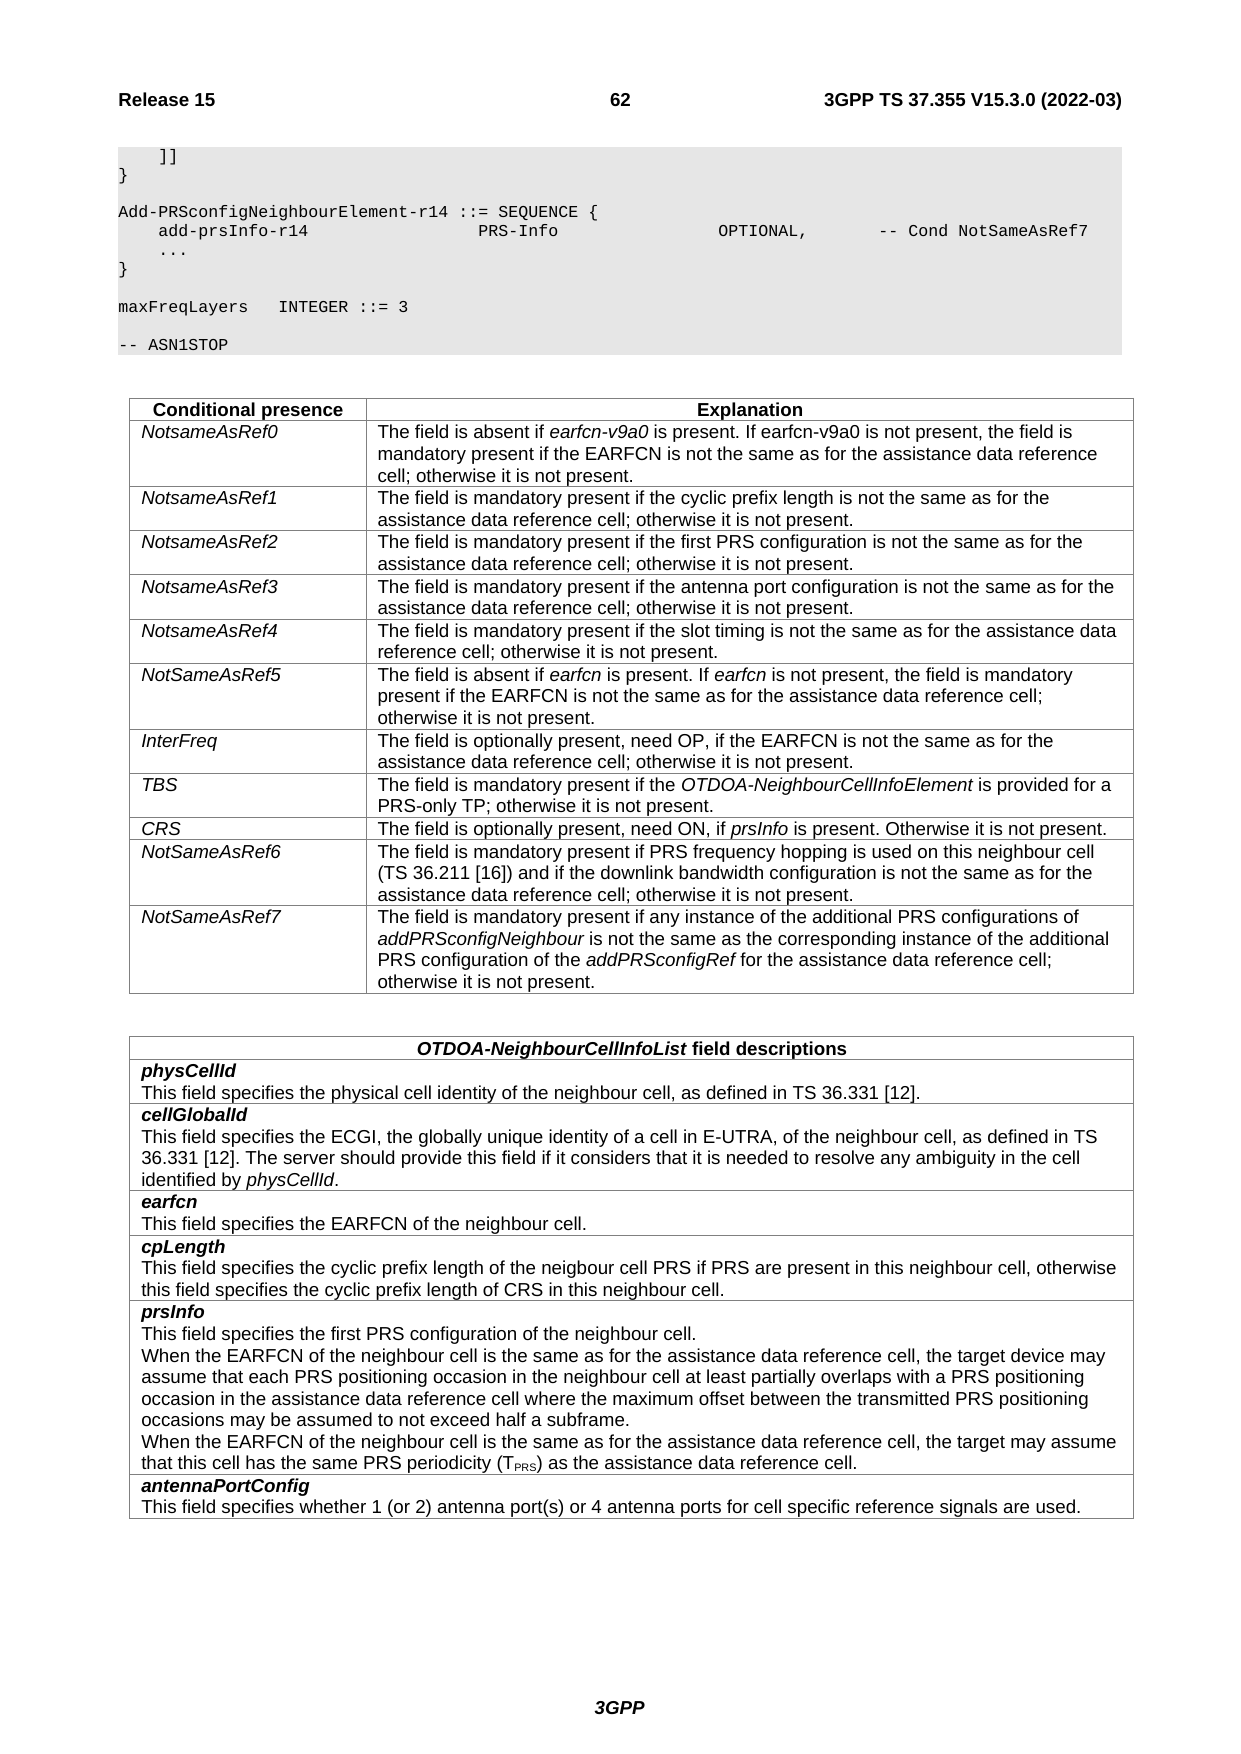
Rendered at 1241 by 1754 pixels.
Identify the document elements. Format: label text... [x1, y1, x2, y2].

text ]] [118, 147, 1122, 166]
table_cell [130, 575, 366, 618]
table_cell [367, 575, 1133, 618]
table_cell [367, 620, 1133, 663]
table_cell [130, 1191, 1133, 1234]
text Add-PRSconfigNeighbourElement-r14 ::= SEQUENCE { [118, 204, 1122, 223]
text maxFreqLayers INTEGER ::= 3 [118, 298, 1122, 317]
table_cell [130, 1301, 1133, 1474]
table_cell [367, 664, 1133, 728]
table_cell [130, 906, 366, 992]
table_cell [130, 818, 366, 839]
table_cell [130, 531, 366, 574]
text add-prsInfo-r14 PRS-Info OPTIONAL, -- Cond NotSameAsRef7 [118, 223, 1122, 242]
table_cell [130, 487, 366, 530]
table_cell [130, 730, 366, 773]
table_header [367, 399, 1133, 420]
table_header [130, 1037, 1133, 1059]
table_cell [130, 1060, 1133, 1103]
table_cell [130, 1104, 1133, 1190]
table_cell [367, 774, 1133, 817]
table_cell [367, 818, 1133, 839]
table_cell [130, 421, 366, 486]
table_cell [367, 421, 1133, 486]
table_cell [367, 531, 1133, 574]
text } [118, 166, 1122, 185]
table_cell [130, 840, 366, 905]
text -- ASN1STOP [118, 336, 1122, 355]
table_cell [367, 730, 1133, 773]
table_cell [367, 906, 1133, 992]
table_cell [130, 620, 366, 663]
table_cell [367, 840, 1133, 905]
text ... [118, 242, 1122, 261]
text } [118, 261, 1122, 279]
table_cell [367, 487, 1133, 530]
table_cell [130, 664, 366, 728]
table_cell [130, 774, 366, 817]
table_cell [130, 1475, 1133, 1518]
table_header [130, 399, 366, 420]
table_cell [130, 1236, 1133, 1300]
